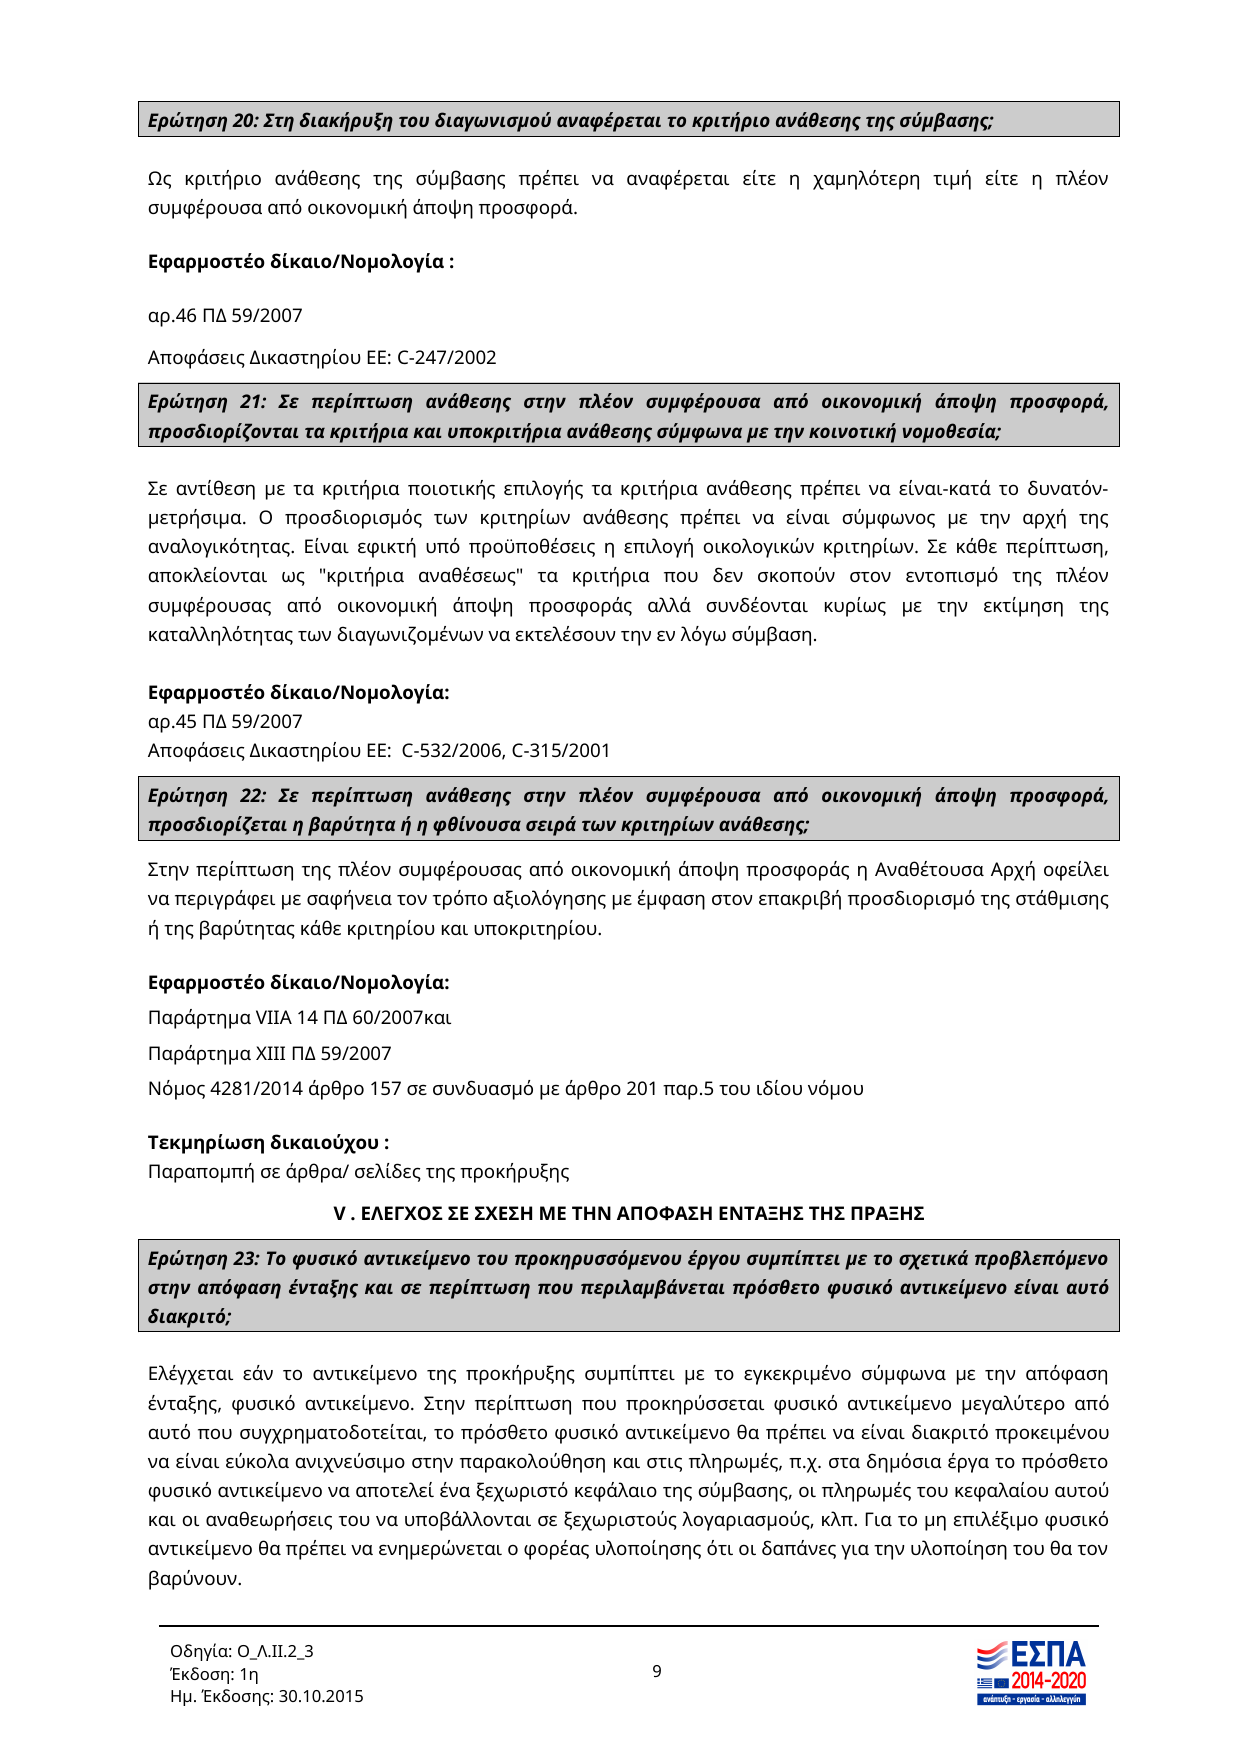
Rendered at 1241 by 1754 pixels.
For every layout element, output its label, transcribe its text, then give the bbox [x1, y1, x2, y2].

text Παράρτημα XIII ΠΔ 59/2007 [148, 1037, 1110, 1066]
text Εφαρμοστέο δίκαιο/Νομολογία: [148, 966, 1110, 995]
text Παραπομπή σε άρθρα/ σελίδες της προκήρυξης [148, 1155, 1110, 1184]
text Παράρτημα VIIA 14 ΠΔ 60/2007και [148, 1001, 1110, 1030]
text Ερώτηση 23: Το φυσικό αντικείμενο του προκηρυσσόμενου έργου συμπίπτει με το σχετικά προβλεπόμενο στην απόφαση ένταξης και σε περίπτωση που περιλαμβάνεται πρόσθετο φυσικό αντικείμενο είναι αυτό διακριτό; [139, 1240, 1119, 1331]
text Στην περίπτωση της πλέον συμφέρουσας από οικονομική άποψη προσφοράς η Αναθέτουσα Αρχή οφείλει να περιγράφει με σαφήνεια τον τρόπο αξιολόγησης με έμφαση στον επακριβή προσδιορισμό της στάθμισης ή της βαρύτητας κάθε κριτηρίου και υποκριτηρίου. [148, 853, 1110, 941]
text αρ.45 ΠΔ 59/2007 [148, 705, 1110, 734]
text Αποφάσεις Δικαστηρίου ΕΕ: C-247/2002 [148, 341, 1110, 370]
text Τεκμηρίωση δικαιούχου : [148, 1126, 1110, 1155]
text αρ.46 ΠΔ 59/2007 [148, 299, 1110, 328]
text Ερώτηση 20: Στη διακήρυξη του διαγωνισμού αναφέρεται το κριτήριο ανάθεσης της σύμβασης; [139, 102, 1119, 136]
text Ως κριτήριο ανάθεσης της σύμβασης πρέπει να αναφέρεται είτε η χαμηλότερη τιμή είτε η πλέον συμφέρουσα από οικονομική άποψη προσφορά. [148, 162, 1110, 220]
text Εφαρμοστέο δίκαιο/Νομολογία: [148, 676, 1110, 705]
text Ερώτηση 21: Σε περίπτωση ανάθεσης στην πλέον συμφέρουσα από οικονομική άποψη προσφορά, προσδιορίζονται τα κριτήρια και υποκριτήρια ανάθεσης σύμφωνα με την κοινοτική νομοθεσία; [139, 384, 1119, 446]
text V . ΕΛΕΓΧΟΣ ΣΕ ΣΧΕΣΗ ΜΕ ΤΗΝ ΑΠΟΦΑΣΗ ΕΝΤΑΞΗΣ ΤΗΣ ΠΡΑΞΗΣ [148, 1197, 1110, 1226]
text Εφαρμοστέο δίκαιο/Νομολογία : [148, 245, 1110, 274]
text Νόμος 4281/2014 άρθρο 157 σε συνδυασμό με άρθρο 201 παρ.5 του ιδίου νόμου [148, 1072, 1110, 1101]
picture [974, 1639, 1089, 1707]
text Αποφάσεις Δικαστηρίου ΕΕ: C-532/2006, C-315/2001 [148, 734, 1110, 764]
text Ελέγχεται εάν το αντικείμενο της προκήρυξης συμπίπτει με το εγκεκριμένο σύμφωνα με την απόφαση ένταξης, φυσικό αντικείμενο. Στην περίπτωση που προκηρύσσεται φυσικό αντικείμενο μεγαλύτερο από αυτό που συγχρηματοδοτείται, το πρόσθετο φυσικό αντικείμενο θα πρέπει να είναι διακριτό προκειμένου να είναι εύκολα ανιχνεύσιμο στην παρακολούθηση και στις πληρωμές, π.χ. στα δημόσια έργα το πρόσθετο φυσικό αντικείμενο να αποτελεί ένα ξεχωριστό κεφάλαιο της σύμβασης, οι πληρωμές του κεφαλαίου αυτού και οι αναθεωρήσεις του να υποβάλλονται σε ξεχωριστούς λογαριασμούς, κλπ. Για το μη επιλέξιμο φυσικό αντικείμενο θα πρέπει να ενημερώνεται ο φορέας υλοποίησης ότι οι δαπάνες για την υλοποίηση του θα τον βαρύνουν. [148, 1357, 1110, 1591]
text Σε αντίθεση με τα κριτήρια ποιοτικής επιλογής τα κριτήρια ανάθεσης πρέπει να είναι-κατά το δυνατόν-μετρήσιμα. Ο προσδιορισμός των κριτηρίων ανάθεσης πρέπει να είναι σύμφωνος με την αρχή της αναλογικότητας. Είναι εφικτή υπό προϋποθέσεις η επιλογή οικολογικών κριτηρίων. Σε κάθε περίπτωση, αποκλείονται ως "κριτήρια αναθέσεως" τα κριτήρια που δεν σκοπούν στον εντοπισμό της πλέον συμφέρουσας από οικονομική άποψη προσφοράς αλλά συνδέονται κυρίως με την εκτίμηση της καταλληλότητας των διαγωνιζομένων να εκτελέσουν την εν λόγω σύμβαση. [148, 472, 1110, 647]
text Ερώτηση 22: Σε περίπτωση ανάθεσης στην πλέον συμφέρουσα από οικονομική άποψη προσφορά, προσδιορίζεται η βαρύτητα ή η φθίνουσα σειρά των κριτηρίων ανάθεσης; [139, 777, 1119, 840]
